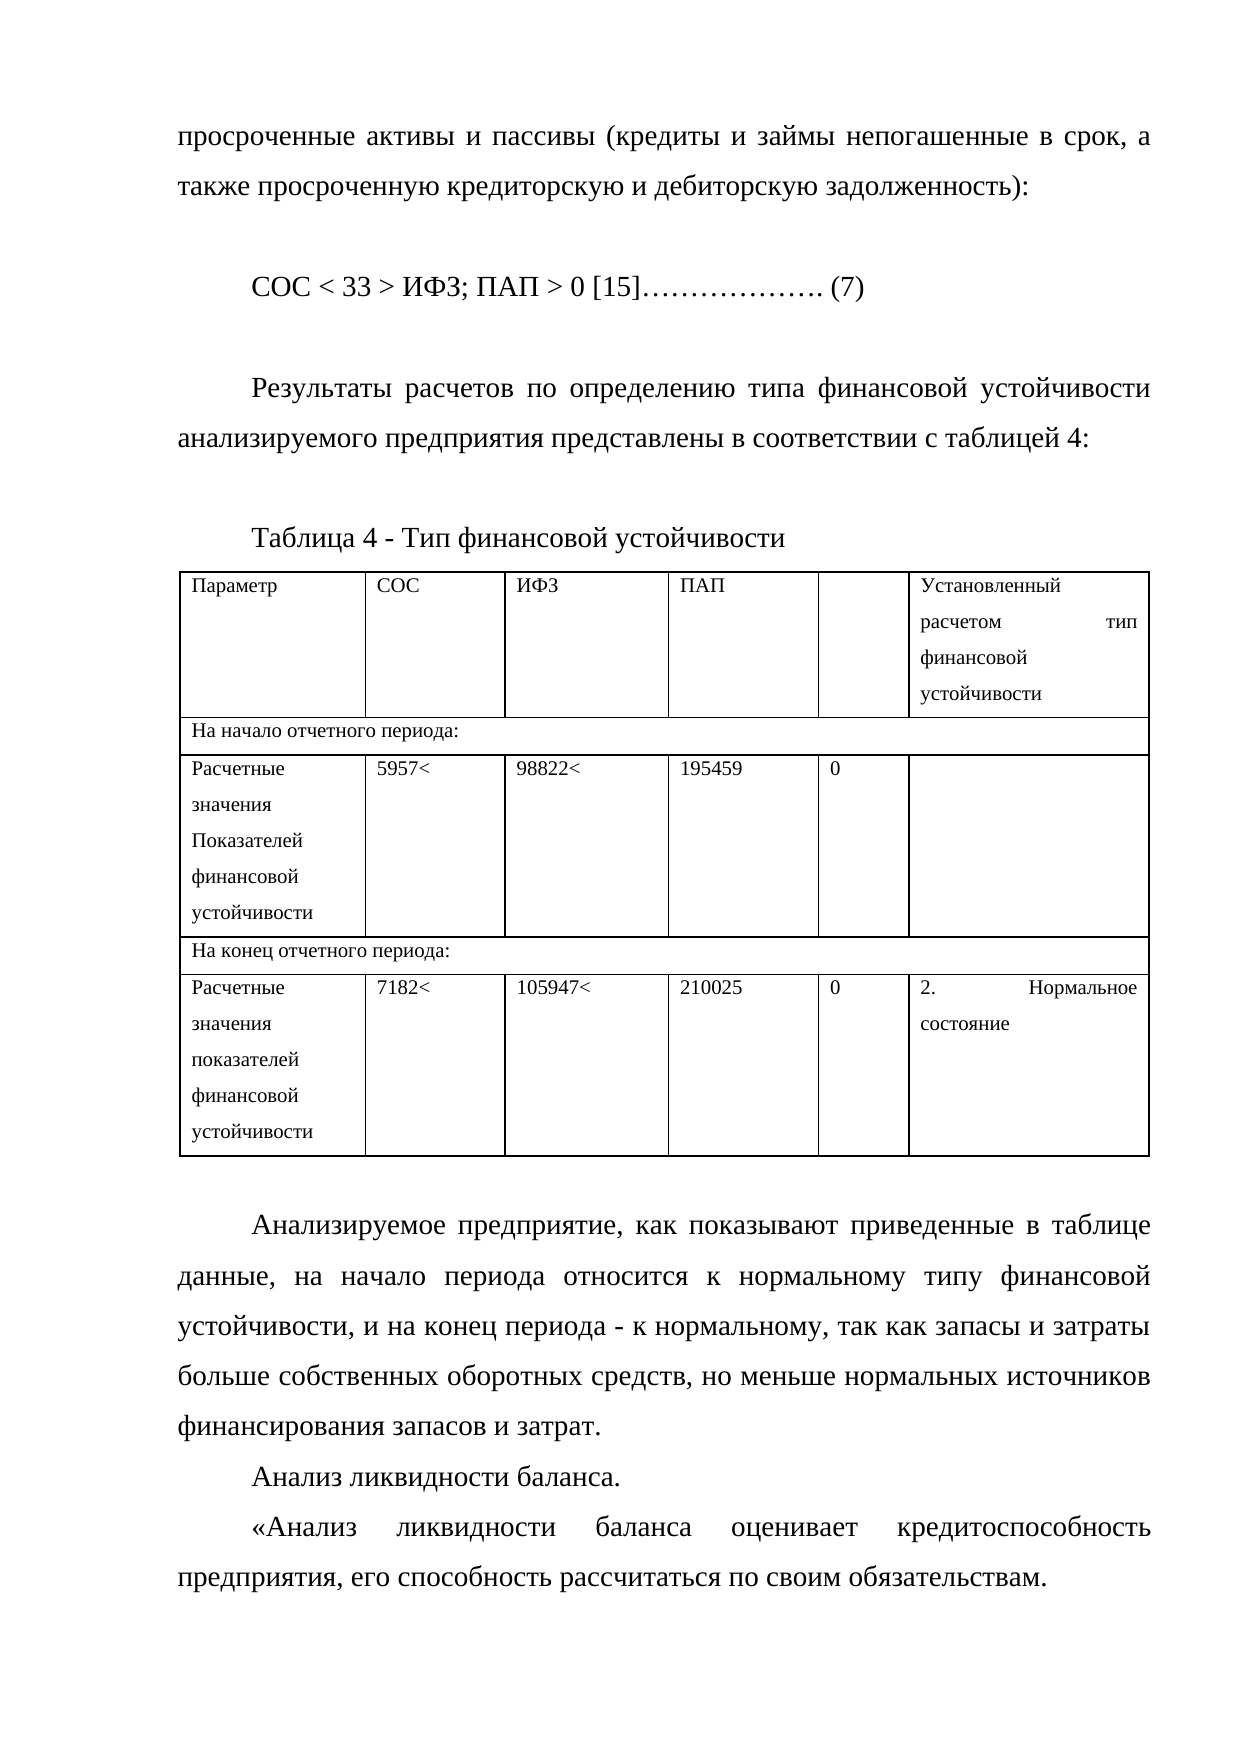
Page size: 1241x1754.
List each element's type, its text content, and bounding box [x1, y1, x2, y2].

table_cell 105947< [506, 975, 668, 1155]
table_header ИФЗ [506, 573, 668, 717]
text «Анализ ликвидности баланса оценивает кредитоспособность предприятия, его способность рассчитаться по своим обязательствам. [177, 1509, 1152, 1593]
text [177, 118, 1152, 202]
table_header Параметр [181, 573, 365, 717]
table_cell 2. Нормальное состояние [910, 975, 1148, 1155]
text Таблица 4 - Тип финансовой устойчивости [177, 521, 1152, 554]
text Результаты расчетов по определению типа финансовой устойчивости анализируемого предприятия представлены в соответствии с таблицей 4: [177, 370, 1152, 453]
text Анализ ликвидности баланса. [177, 1459, 1152, 1492]
table_cell 98822< [506, 756, 668, 936]
table_header Установленный расчетом тип финансовой устойчивости [910, 573, 1148, 717]
table_cell 5957< [366, 756, 504, 936]
table_cell 195459 [669, 756, 818, 936]
table_cell 0 [819, 756, 908, 936]
table_cell На конец отчетного периода: [181, 938, 1148, 974]
table_cell Расчетные значения показателей финансовой устойчивости [181, 975, 365, 1155]
table_cell 210025 [669, 975, 818, 1155]
table_cell 0 [819, 975, 908, 1155]
table_cell [910, 756, 1148, 936]
table_cell На начало отчетного периода: [181, 718, 1148, 754]
table_cell 7182< [366, 975, 504, 1155]
table_cell Расчетные значения Показателей финансовой устойчивости [181, 756, 365, 936]
text СОС < 33 > ИФЗ; ПАП > 0 [15]………………. (7) [177, 269, 1152, 303]
text Анализируемое предприятие, как показывают приведенные в таблице данные, на начало периода относится к нормальному типу финансовой устойчивости, и на конец периода - к нормальному, так как запасы и затраты больше собственных оборотных средств, но меньше нормальных источников финансирования запасов и затрат. [177, 1207, 1152, 1442]
table_header СОС [366, 573, 504, 717]
table_header [819, 573, 908, 717]
table_header ПАП [669, 573, 818, 717]
